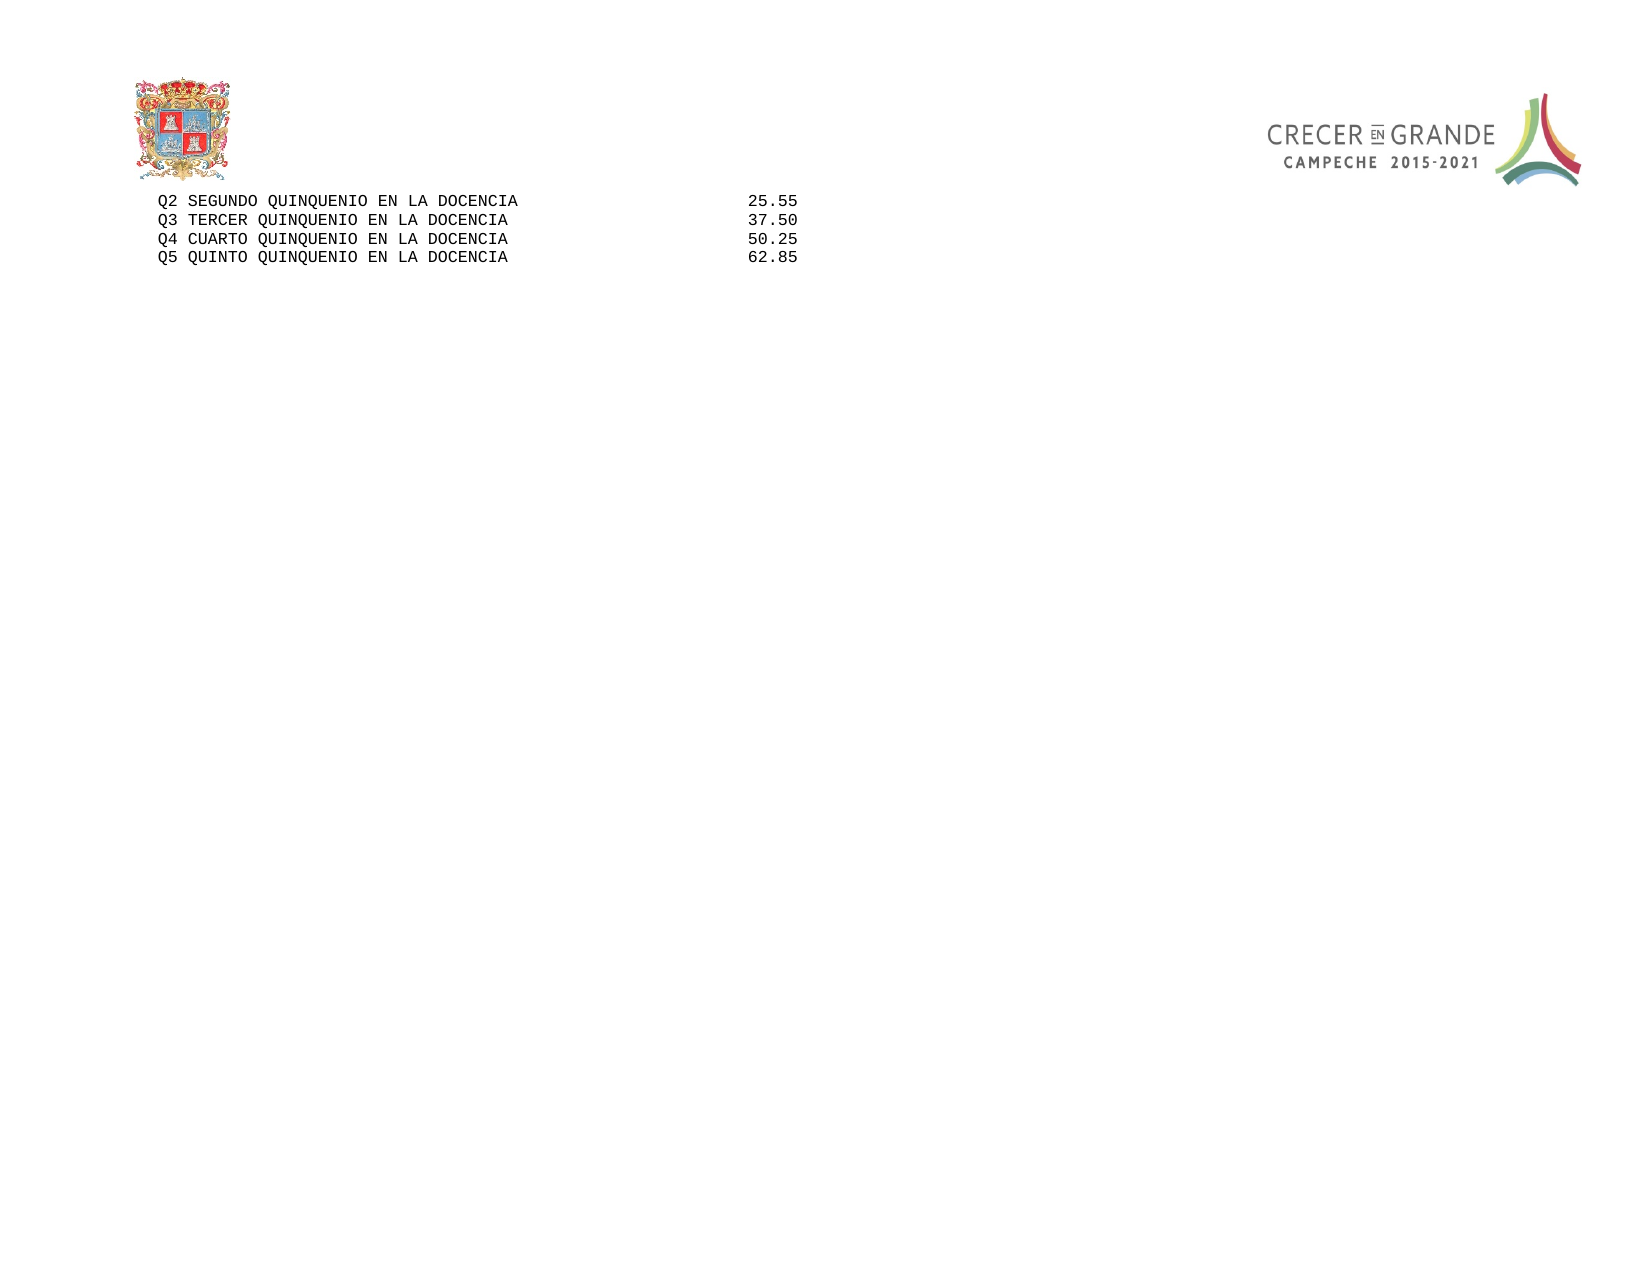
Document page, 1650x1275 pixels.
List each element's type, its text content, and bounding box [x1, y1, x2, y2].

text Q3 TERCER QUINQUENIO EN LA DOCENCIA 37.50 [148, 211, 1502, 230]
text Q5 QUINTO QUINQUENIO EN LA DOCENCIA 62.85 [148, 249, 1502, 268]
picture [133, 77, 231, 181]
text Q2 SEGUNDO QUINQUENIO EN LA DOCENCIA 25.55 [148, 192, 1502, 211]
picture [1262, 87, 1586, 190]
text Q4 CUARTO QUINQUENIO EN LA DOCENCIA 50.25 [148, 230, 1502, 249]
